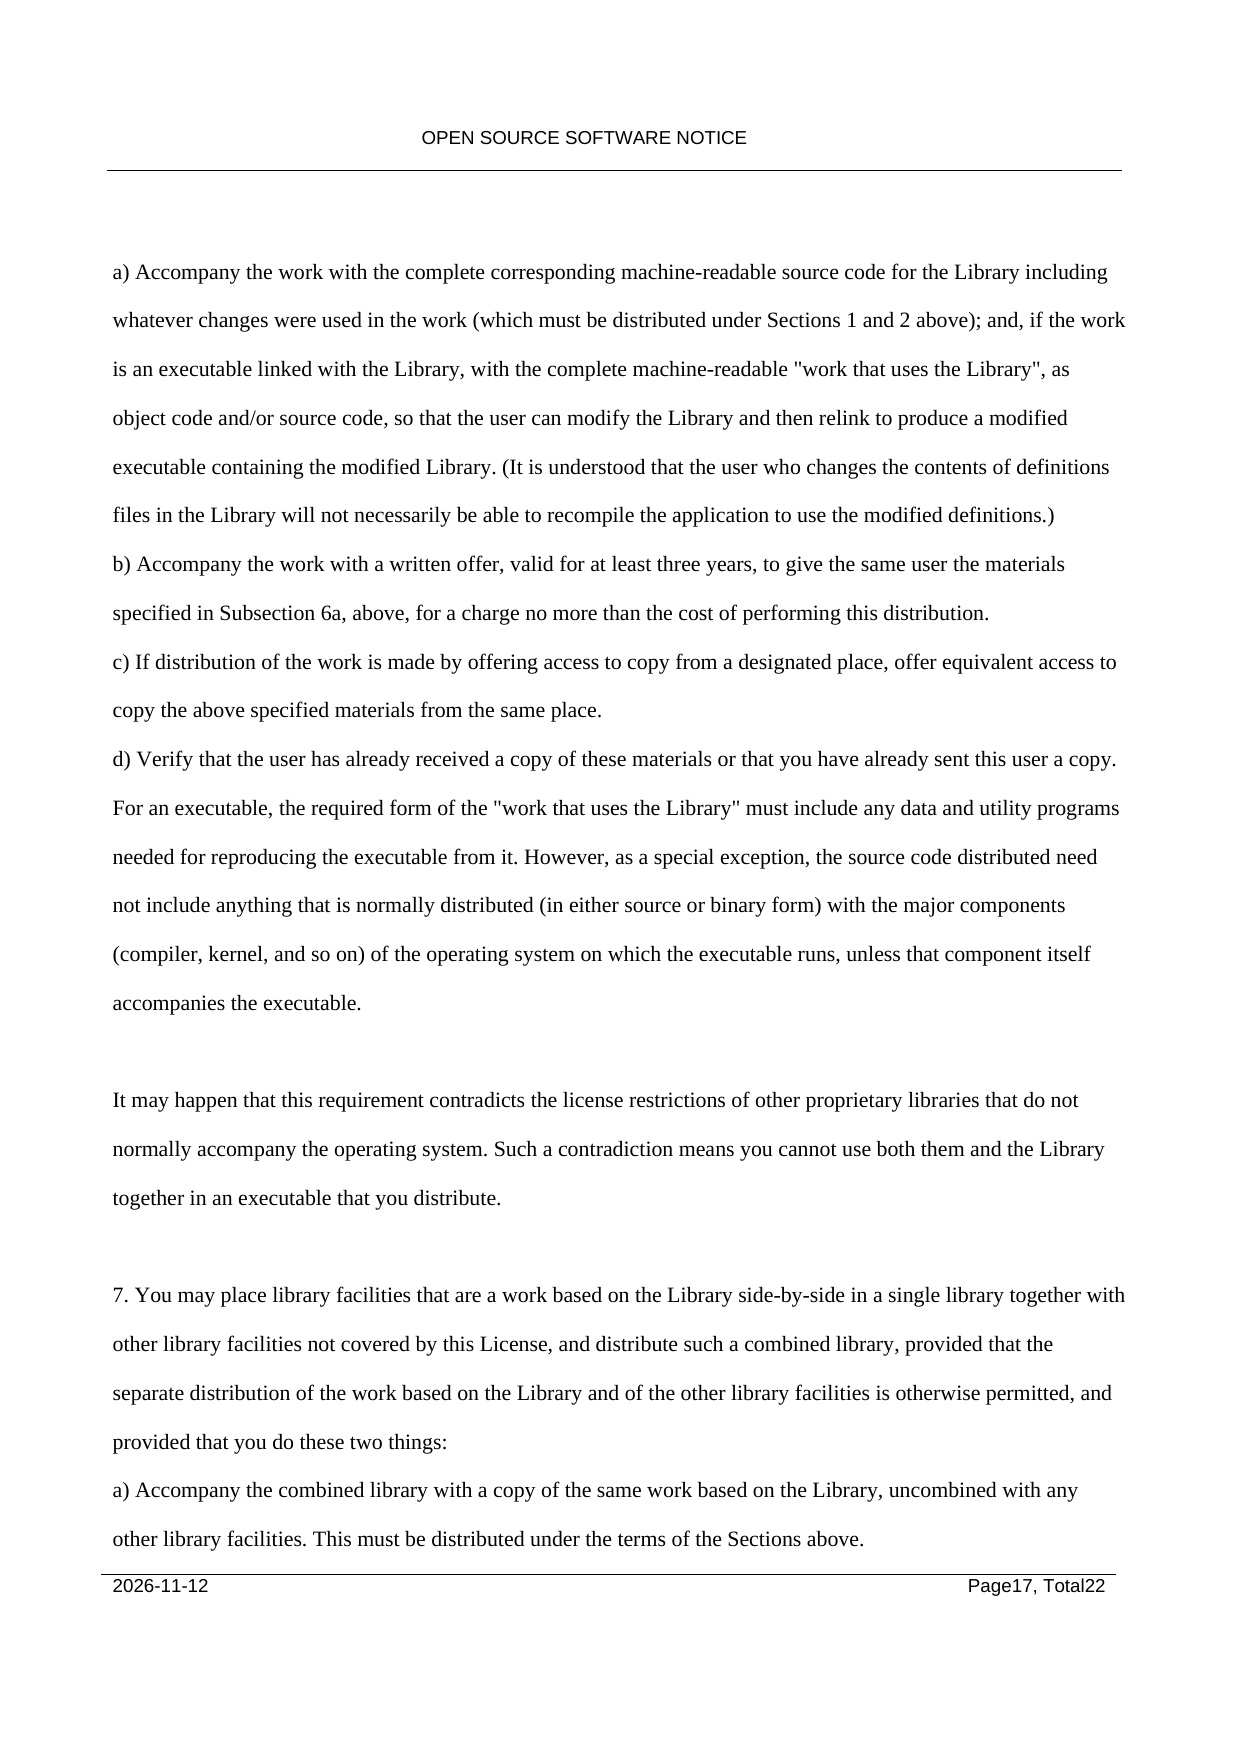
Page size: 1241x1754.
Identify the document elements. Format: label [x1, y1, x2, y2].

text [112, 206, 1128, 1555]
